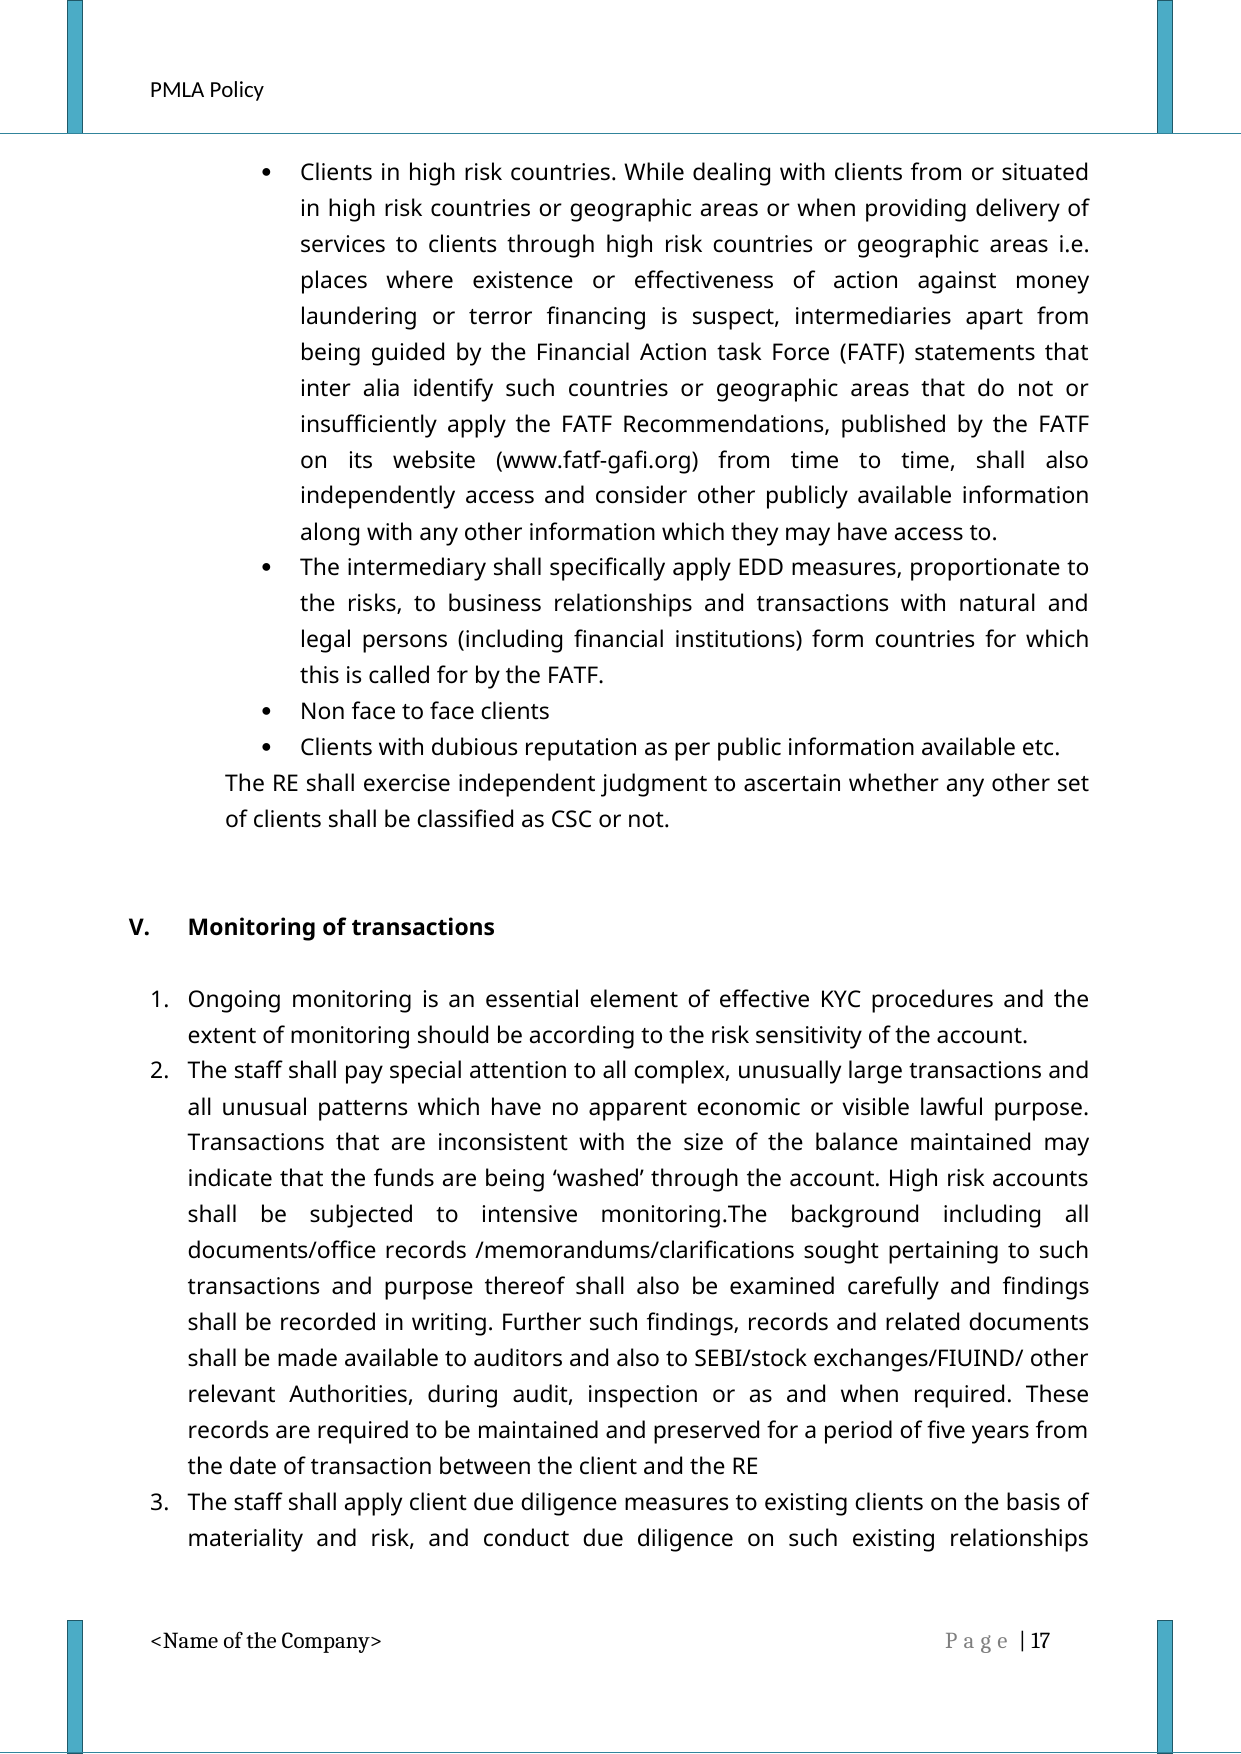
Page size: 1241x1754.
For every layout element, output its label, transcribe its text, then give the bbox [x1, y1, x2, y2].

list Monitoring of transactions [150, 911, 1090, 942]
list Clients with dubious reputation as per public information available etc. [262, 731, 1090, 762]
list Non face to face clients [262, 695, 1090, 726]
list The intermediary shall specifically apply EDD measures, proportionate to the risks, to business relationships and transactions with natural and legal persons (including financial institutions) form countries for which this is called for by the FATF. [262, 551, 1090, 690]
list The staff shall pay special attention to all complex, unusually large transactions and all unusual patterns which have no apparent economic or visible lawful purpose. Transactions that are inconsistent with the size of the balance maintained may indicate that the funds are being ‘washed’ through the account. High risk accounts shall be subjected to intensive monitoring.The background including all documents/office records /memorandums/clarifications sought pertaining to such transactions and purpose thereof shall also be examined carefully and findings shall be recorded in writing. Further such findings, records and related documents shall be made available to auditors and also to SEBI/stock exchanges/FIUIND/ other relevant Authorities, during audit, inspection or as and when required. These records are required to be maintained and preserved for a period of five years from the date of transaction between the client and the RE [150, 1054, 1090, 1481]
list Ongoing monitoring is an essential element of effective KYC procedures and the extent of monitoring should be according to the risk sensitivity of the account. [150, 983, 1090, 1050]
list Clients in high risk countries. While dealing with clients from or situated in high risk countries or geographic areas or when providing delivery of services to clients through high risk countries or geographic areas i.e. places where existence or effectiveness of action against money laundering or terror financing is suspect, intermediaries apart from being guided by the Financial Action task Force (FATF) statements that inter alia identify such countries or geographic areas that do not or insufficiently apply the FATF Recommendations, published by the FATF on its website (www.fatf-gafi.org) from time to time, shall also independently access and consider other publicly available information along with any other information which they may have access to. [262, 156, 1090, 547]
list The RE shall exercise independent judgment to ascertain whether any other set of clients shall be classified as CSC or not. [225, 767, 1090, 834]
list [150, 1486, 1090, 1553]
